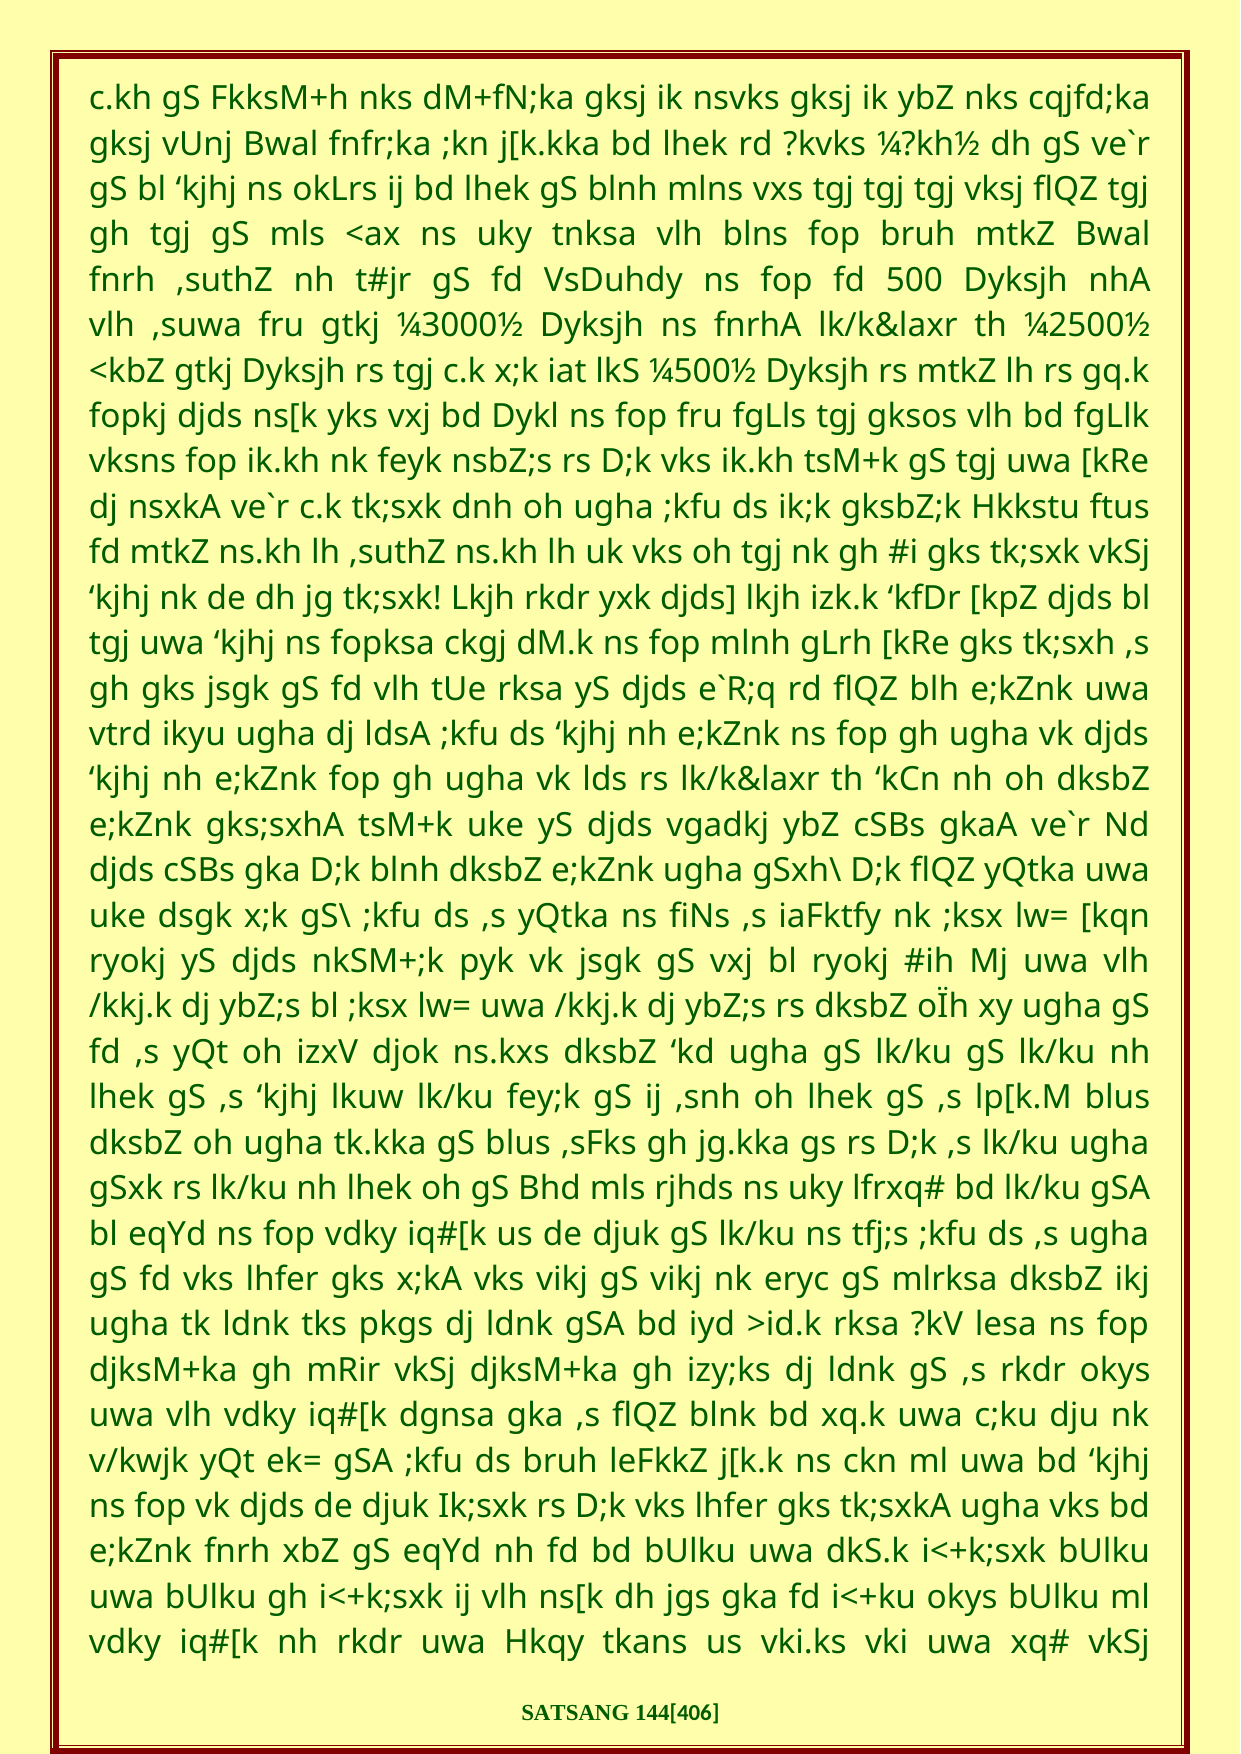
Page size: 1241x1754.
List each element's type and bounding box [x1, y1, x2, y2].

text [89, 74, 1152, 1663]
